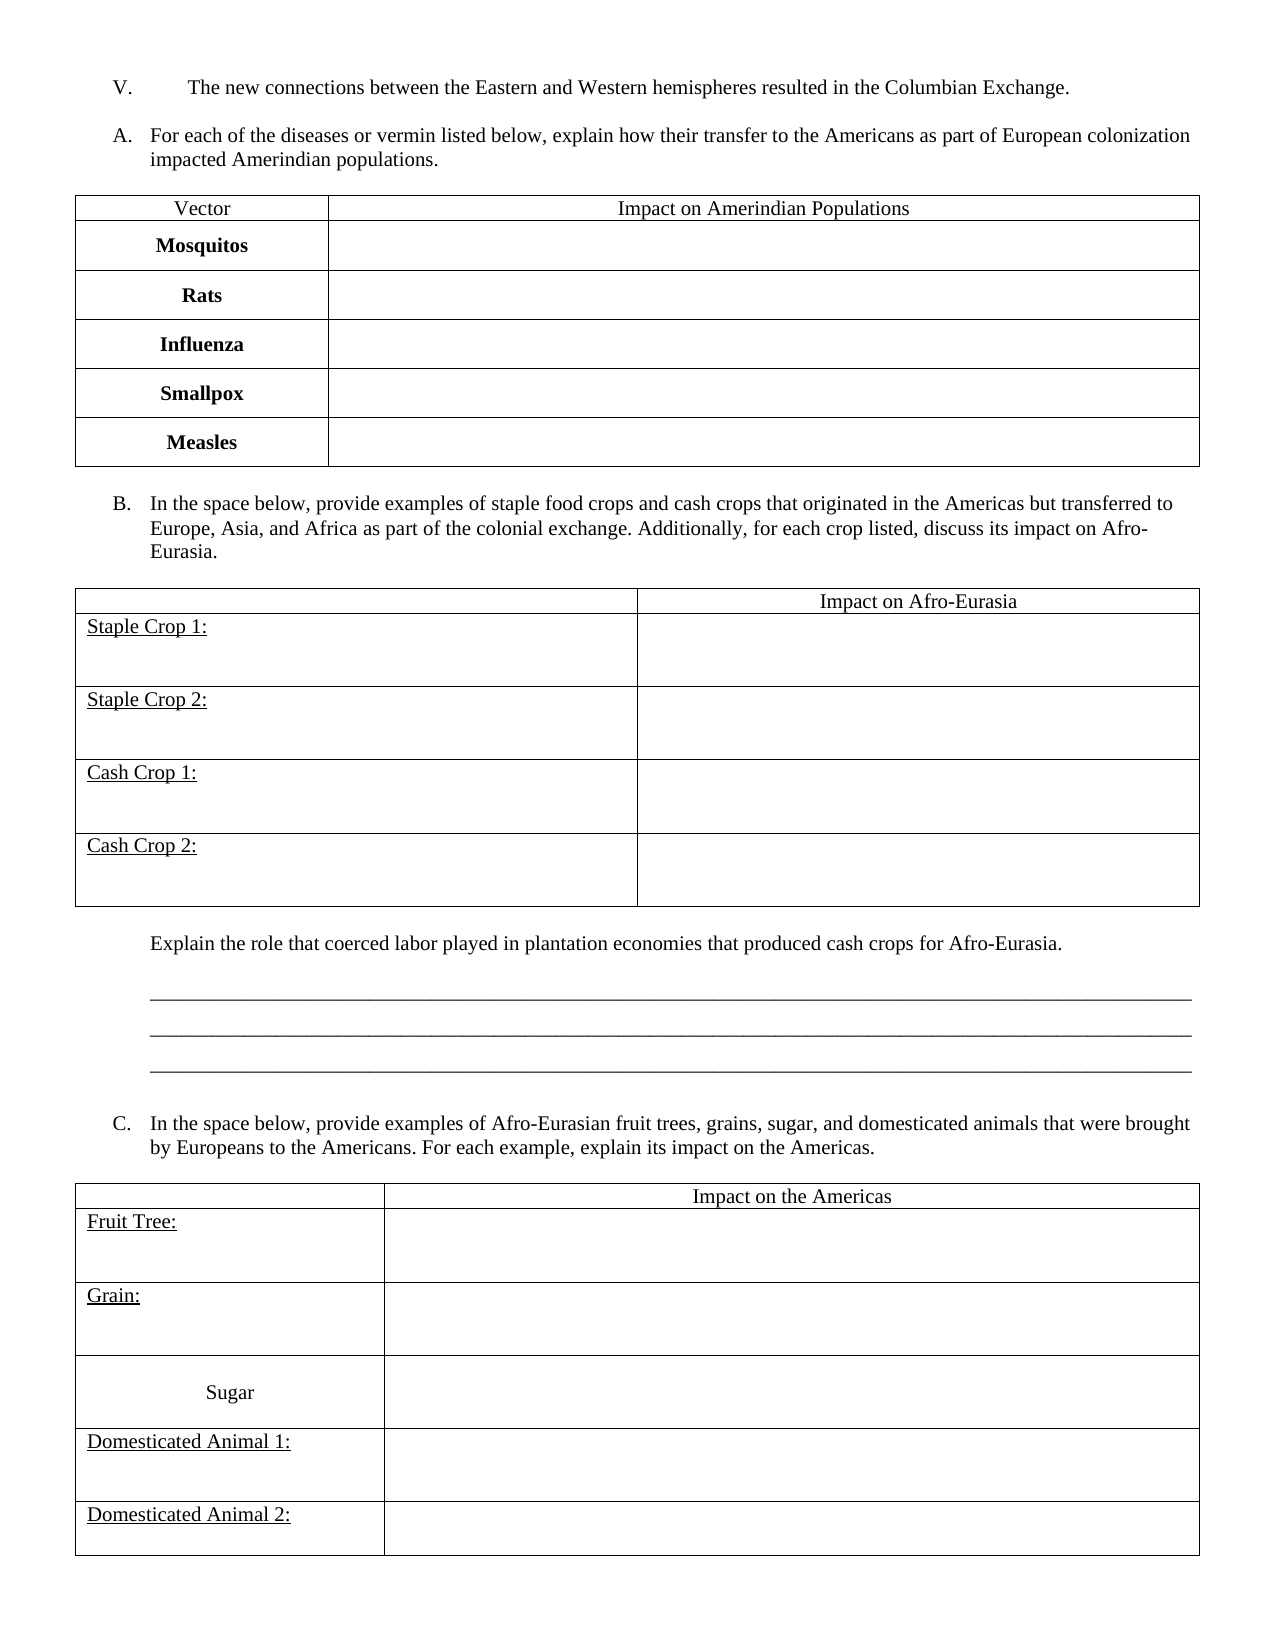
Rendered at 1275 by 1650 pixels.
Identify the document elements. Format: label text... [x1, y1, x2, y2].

table_cell Grain: [76, 1283, 384, 1355]
list For each of the diseases or vermin listed below, explain how their transfer to the Americans as part of European colonization impacted Amerindian populations. [112, 123, 1200, 171]
table_header [76, 589, 637, 613]
table_cell [329, 369, 1199, 417]
table_cell [638, 834, 1199, 906]
table_cell Staple Crop 2: [76, 687, 637, 759]
table_cell [638, 687, 1199, 759]
table_cell Rats [76, 271, 328, 319]
table_cell Smallpox [76, 369, 328, 417]
table_cell Influenza [76, 320, 328, 368]
table_cell [385, 1283, 1199, 1355]
table_cell [638, 760, 1199, 832]
table_cell [385, 1502, 1199, 1555]
table_cell [385, 1429, 1199, 1501]
table_cell [329, 271, 1199, 319]
table_cell Sugar [76, 1356, 384, 1428]
table_cell Staple Crop 1: [76, 614, 637, 686]
table_cell [329, 221, 1199, 269]
list In the space below, provide examples of Afro-Eurasian fruit trees, grains, sugar, and domesticated animals that were brought by Europeans to the Americans. For each example, explain its impact on the Americas. [112, 1111, 1200, 1159]
table_cell Domesticated Animal 1: [76, 1429, 384, 1501]
table_cell [329, 418, 1199, 466]
table_cell Cash Crop 1: [76, 760, 637, 832]
list The new connections between the Eastern and Western hemispheres resulted in the Columbian Exchange. [112, 75, 1200, 99]
list In the space below, provide examples of staple food crops and cash crops that originated in the Americas but transferred to Europe, Asia, and Africa as part of the colonial exchange. Additionally, for each crop listed, discuss its impact on Afro-Eurasia. [112, 491, 1200, 563]
table_cell Mosquitos [76, 221, 328, 269]
table_cell [638, 614, 1199, 686]
text Explain the role that coerced labor played in plantation economies that produced cash crops for Afro-Eurasia. [75, 931, 1200, 955]
table_cell Measles [76, 418, 328, 466]
table_cell [329, 320, 1199, 368]
table_header Impact on the Americas [385, 1184, 1199, 1208]
table_header Impact on Amerindian Populations [329, 196, 1199, 220]
table_header [76, 1184, 384, 1208]
table_cell Fruit Tree: [76, 1209, 384, 1282]
table_cell [385, 1209, 1199, 1282]
table_header Impact on Afro-Eurasia [638, 589, 1199, 613]
text ____________________________________________________________________________________________________________________________________________________________________________________________________________________________________________________________________________________________________________ [150, 979, 1200, 1075]
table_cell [76, 1502, 384, 1555]
table_cell Cash Crop 2: [76, 834, 637, 906]
table_cell [385, 1356, 1199, 1428]
table_header Vector [76, 196, 328, 220]
